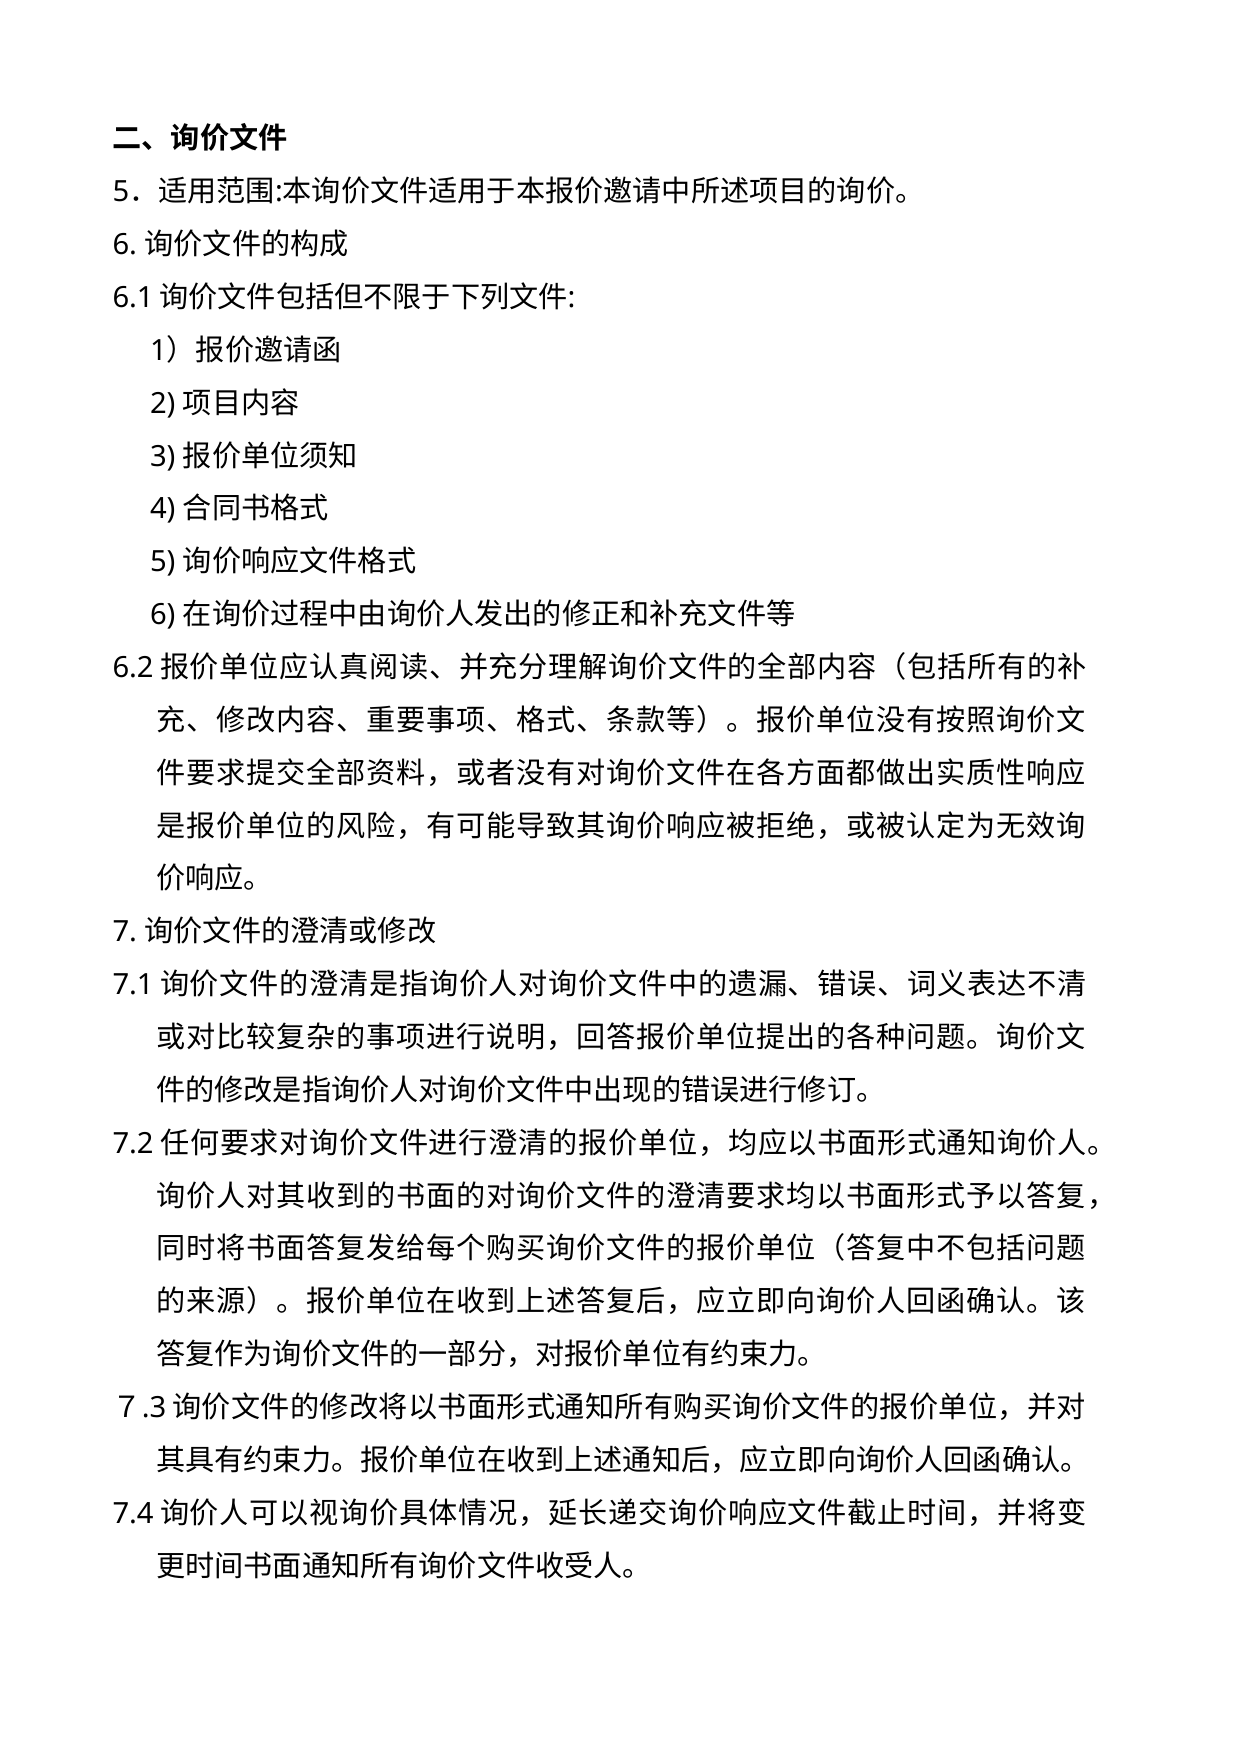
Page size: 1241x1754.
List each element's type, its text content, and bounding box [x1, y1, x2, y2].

text 5) 询价响应文件格式 [112, 538, 1087, 580]
text 6) 在询价过程中由询价人发出的修正和补充文件等 [112, 591, 1087, 633]
text 二、询价文件 [112, 115, 1087, 157]
text ７.3询价文件的修改将以书面形式通知所有购买询价文件的报价单位，并对其具有约束力。报价单位在收到上述通知后，应立即向询价人回函确认。 [112, 1383, 1087, 1479]
text 7.2任何要求对询价文件进行澄清的报价单位，均应以书面形式通知询价人。询价人对其收到的书面的对询价文件的澄清要求均以书面形式予以答复，同时将书面答复发给每个购买询价文件的报价单位（答复中不包括问题的来源）。报价单位在收到上述答复后，应立即向询价人回函确认。该答复作为询价文件的一部分，对报价单位有约束力。 [112, 1119, 1087, 1373]
text 1）报价邀请函 [112, 326, 1087, 369]
text 3) 报价单位须知 [112, 432, 1087, 474]
text 7.4询价人可以视询价具体情况，延长递交询价响应文件截止时间，并将变更时间书面通知所有询价文件收受人。 [112, 1489, 1087, 1584]
text 6.1询价文件包括但不限于下列文件: [112, 273, 1087, 316]
text 6.2报价单位应认真阅读、并充分理解询价文件的全部内容（包括所有的补充、修改内容、重要事项、格式、条款等）。报价单位没有按照询价文件要求提交全部资料，或者没有对询价文件在各方面都做出实质性响应是报价单位的风险，有可能导致其询价响应被拒绝，或被认定为无效询价响应。 [112, 644, 1087, 897]
text 5．适用范围:本询价文件适用于本报价邀请中所述项目的询价。 [112, 167, 1087, 210]
text 7.1询价文件的澄清是指询价人对询价文件中的遗漏、错误、词义表达不清或对比较复杂的事项进行说明，回答报价单位提出的各种问题。询价文件的修改是指询价人对询价文件中出现的错误进行修订。 [112, 961, 1087, 1109]
text 7. 询价文件的澄清或修改 [112, 908, 1087, 950]
text 4) 合同书格式 [112, 485, 1087, 527]
text 2) 项目内容 [112, 379, 1087, 422]
text 6. 询价文件的构成 [112, 220, 1087, 263]
